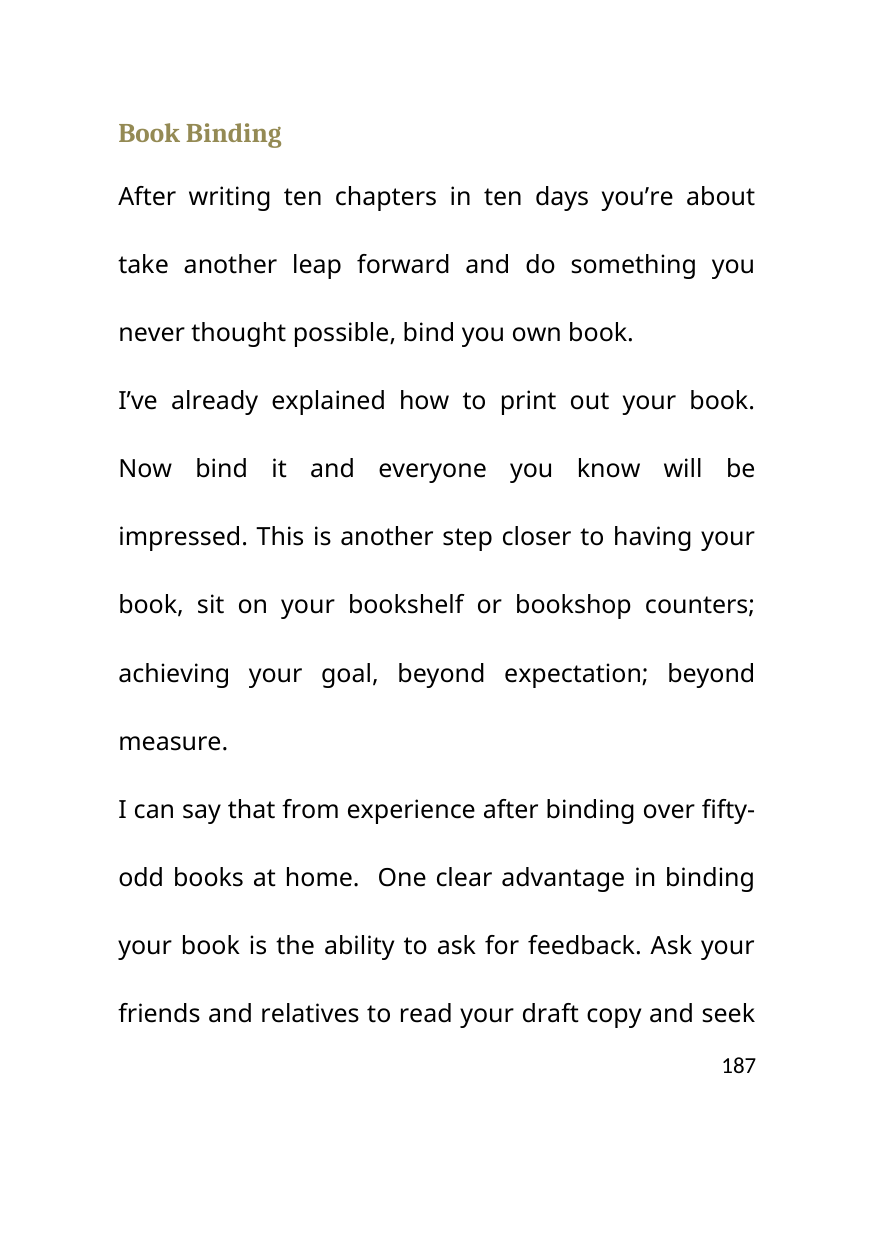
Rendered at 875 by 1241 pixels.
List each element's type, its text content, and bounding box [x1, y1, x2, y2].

subtitle Book Binding [118, 118, 756, 149]
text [118, 792, 756, 1030]
text I’ve already explained how to print out your book. Now bind it and everyone you know will be impressed. This is another step closer to having your book, sit on your bookshelf or bookshop counters; achieving your goal, beyond expectation; beyond measure. [118, 383, 756, 757]
text After writing ten chapters in ten days you’re about take another leap forward and do something you never thought possible, bind you own book. [118, 178, 756, 349]
